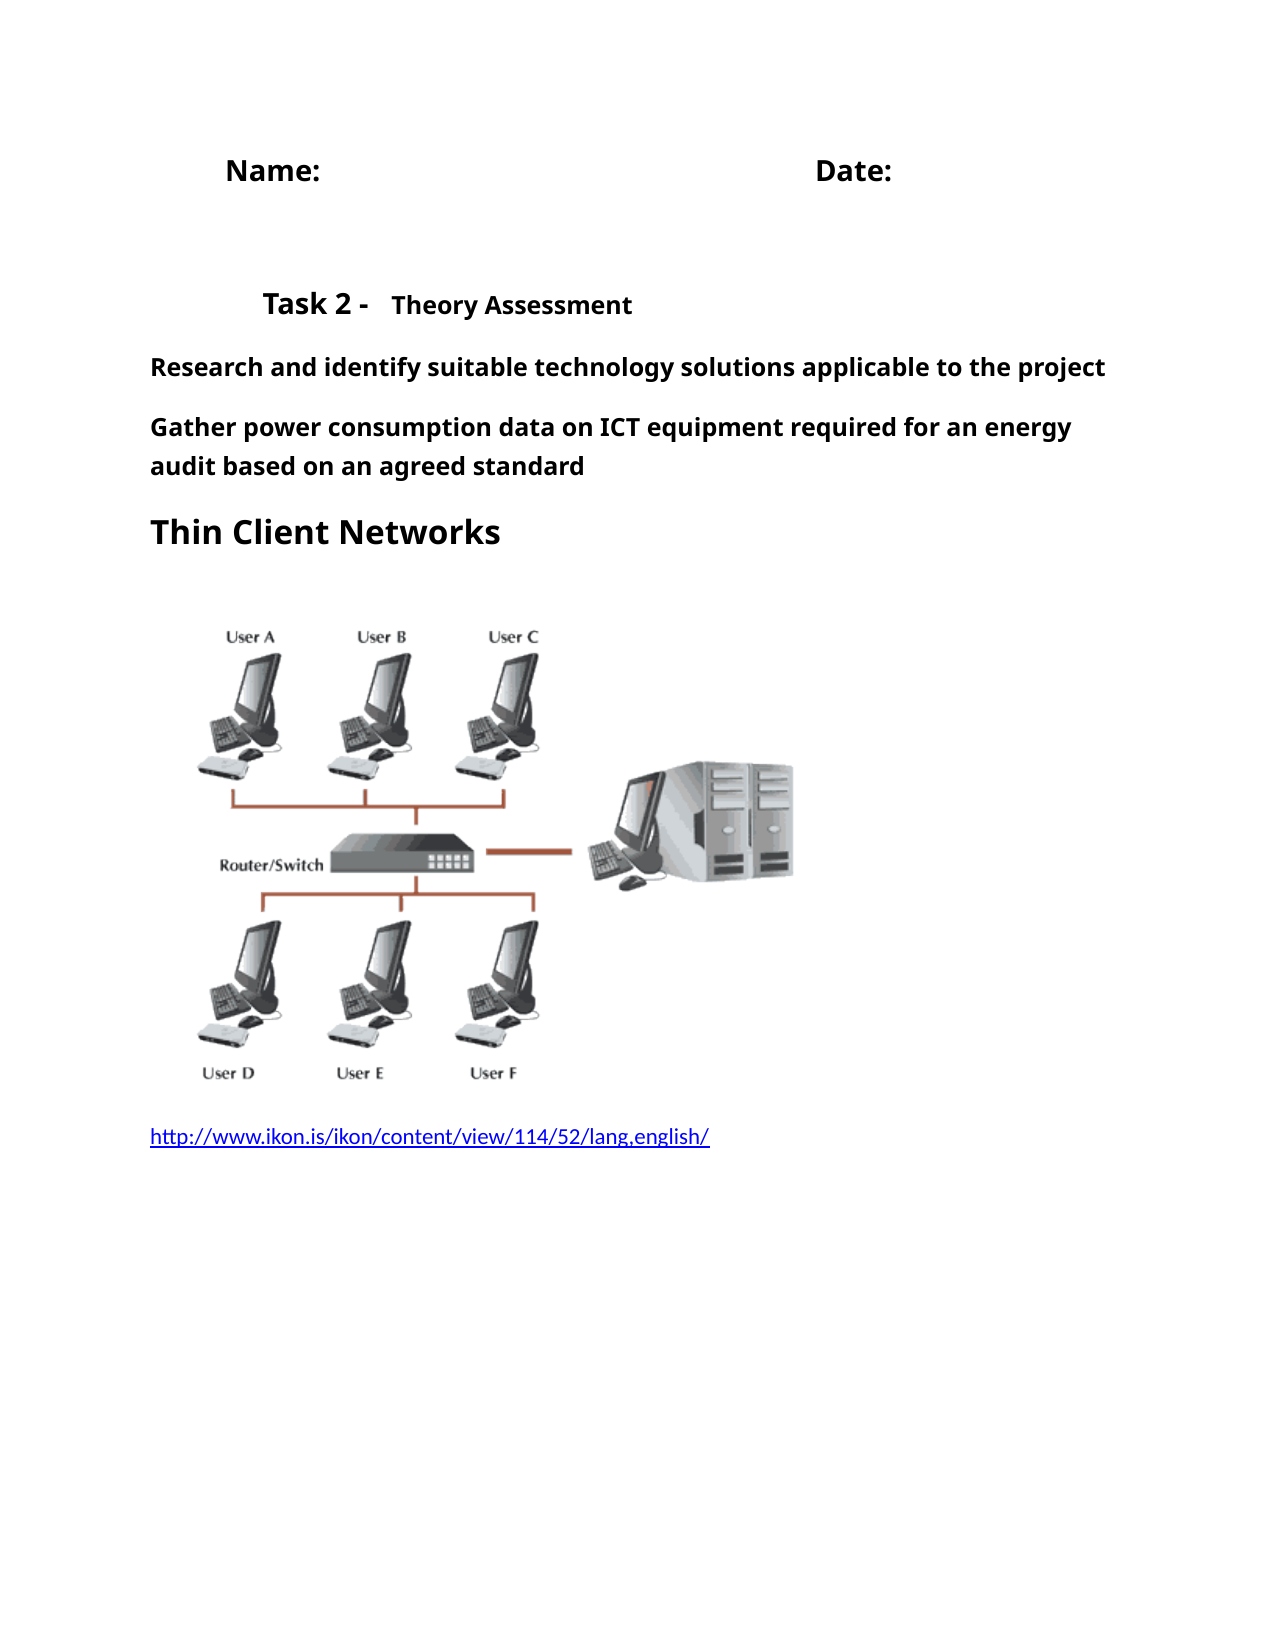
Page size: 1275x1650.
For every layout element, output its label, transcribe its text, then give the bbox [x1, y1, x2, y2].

text Name: Date: [225, 150, 1125, 190]
text Thin Client Networks [150, 508, 1125, 554]
list Task 2 - Theory Assessment [262, 283, 1125, 323]
text http://www.ikon.is/ikon/content/view/114/52/lang,english/ [150, 1122, 1125, 1150]
text Research and identify suitable technology solutions applicable to the project [150, 349, 1125, 383]
text Gather power consumption data on ICT equipment required for an energy audit based on an agreed standard [150, 409, 1125, 483]
picture [150, 581, 822, 1097]
